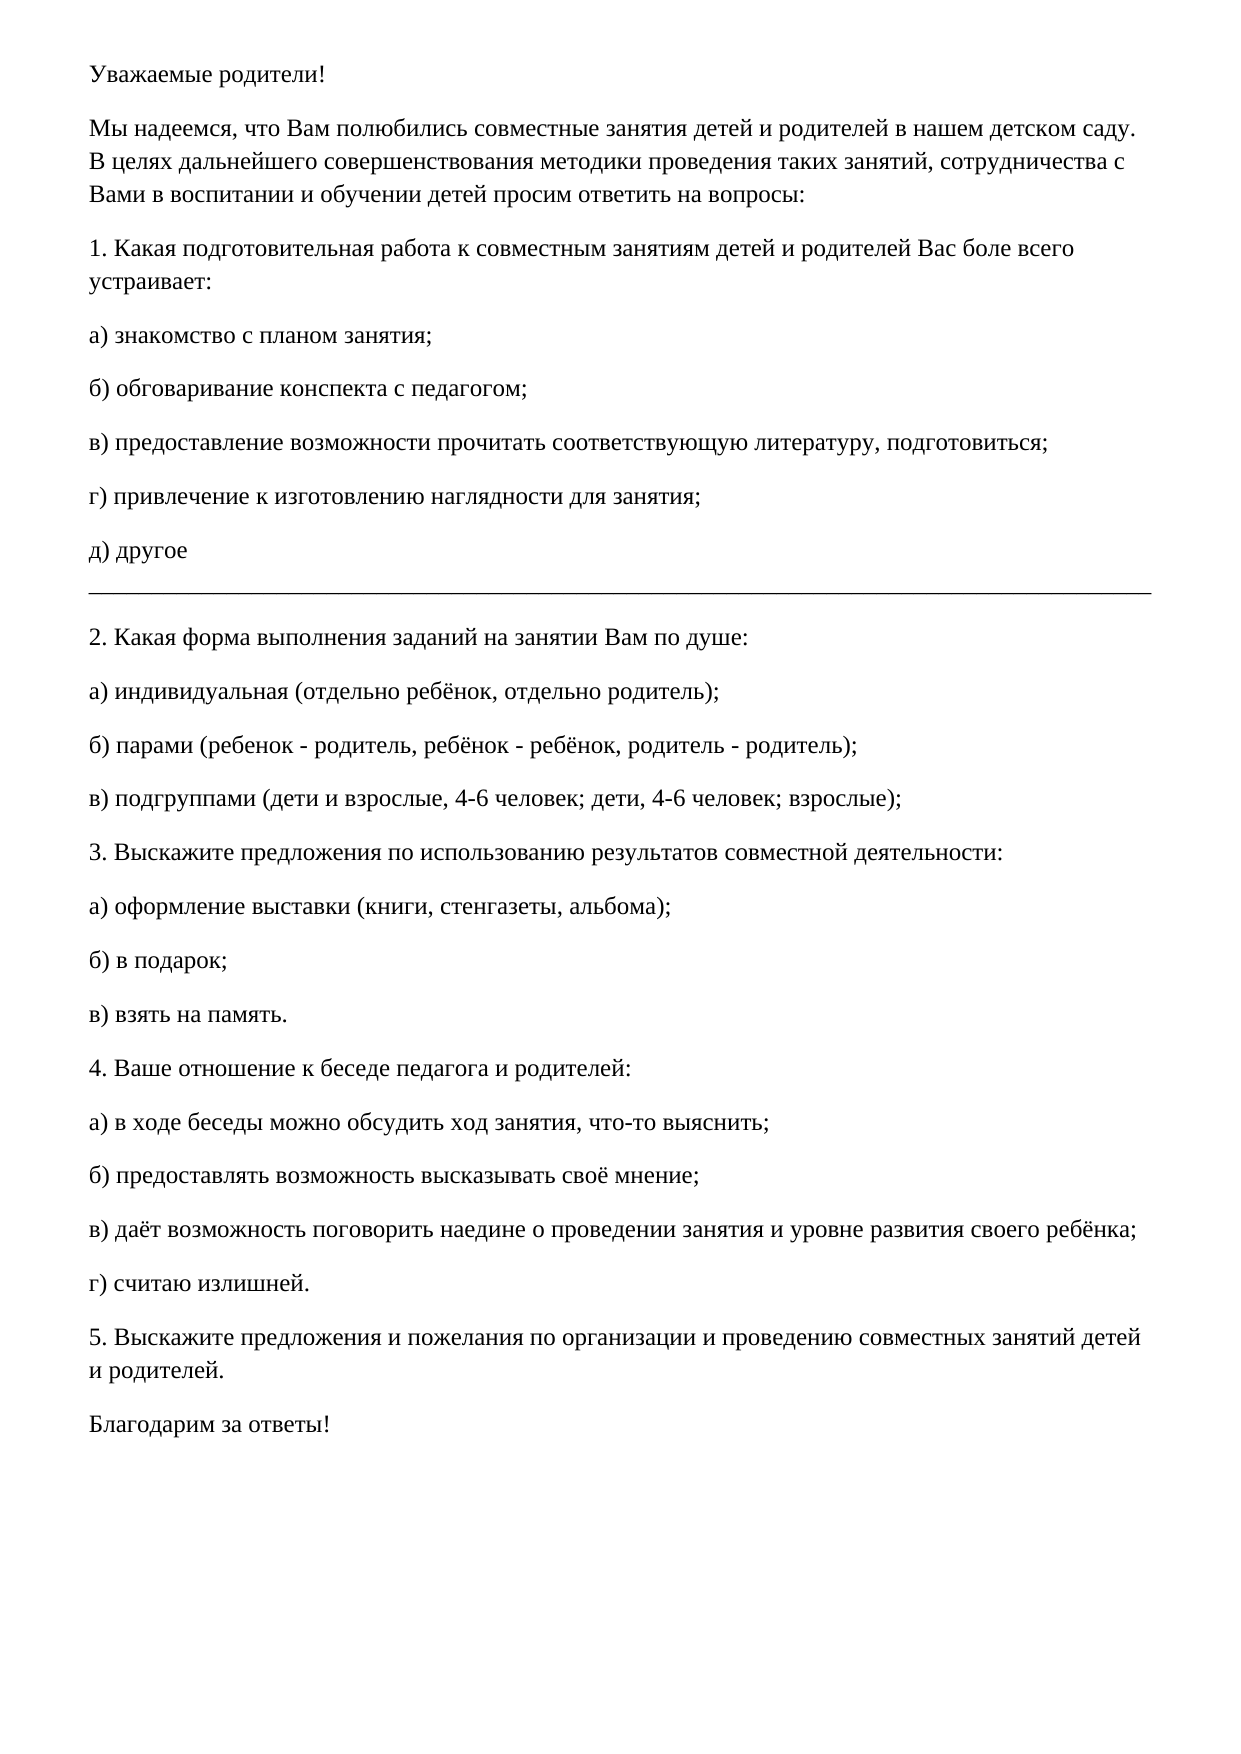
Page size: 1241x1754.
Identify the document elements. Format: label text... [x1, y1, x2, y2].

text Благодарим за ответы! [89, 1409, 1152, 1438]
text а) оформление выставки (книги, стенгазеты, альбома); [89, 891, 1152, 920]
text в) даёт возможность поговорить наедине о проведении занятия и уровне развития своего ребёнка; [89, 1214, 1152, 1243]
text Мы надеемся, что Вам полюбились совместные занятия детей и родителей в нашем детском саду. В целях дальнейшего совершенствования методики проведения таких занятий, сотрудничества с Вами в воспитании и обучении детей просим ответить на вопросы: [89, 113, 1152, 208]
text в) подгруппами (дети и взрослые, 4-6 человек; дети, 4-6 человек; взрослые); [89, 783, 1152, 812]
text а) индивидуальная (отдельно ребёнок, отдельно родитель); [89, 676, 1152, 704]
text 4. Ваше отношение к беседе педагога и родителей: [89, 1053, 1152, 1082]
text г) привлечение к изготовлению наглядности для занятия; [89, 481, 1152, 510]
text д) другое _____________________________________________________________________________________ [89, 535, 1152, 597]
text б) обговаривание конспекта с педагогом; [89, 373, 1152, 402]
text 3. Выскажите предложения по использованию результатов совместной деятельности: [89, 837, 1152, 866]
text б) в подарок; [89, 945, 1152, 974]
text в) предоставление возможности прочитать соответствующую литературу, подготовиться; [89, 427, 1152, 456]
text а) знакомство с планом занятия; [89, 320, 1152, 348]
text Уважаемые родители! [89, 59, 1152, 88]
text б) предоставлять возможность высказывать своё мнение; [89, 1161, 1152, 1189]
text а) в ходе беседы можно обсудить ход занятия, что-то выяснить; [89, 1107, 1152, 1135]
text 1. Какая подготовительная работа к совместным занятиям детей и родителей Вас боле всего устраивает: [89, 233, 1152, 294]
text 2. Какая форма выполнения заданий на занятии Вам по душе: [89, 622, 1152, 651]
text г) считаю излишней. [89, 1268, 1152, 1297]
text б) парами (ребенок - родитель, ребёнок - ребёнок, родитель - родитель); [89, 730, 1152, 758]
text в) взять на память. [89, 999, 1152, 1028]
text 5. Выскажите предложения и пожелания по организации и проведению совместных занятий детей и родителей. [89, 1322, 1152, 1384]
